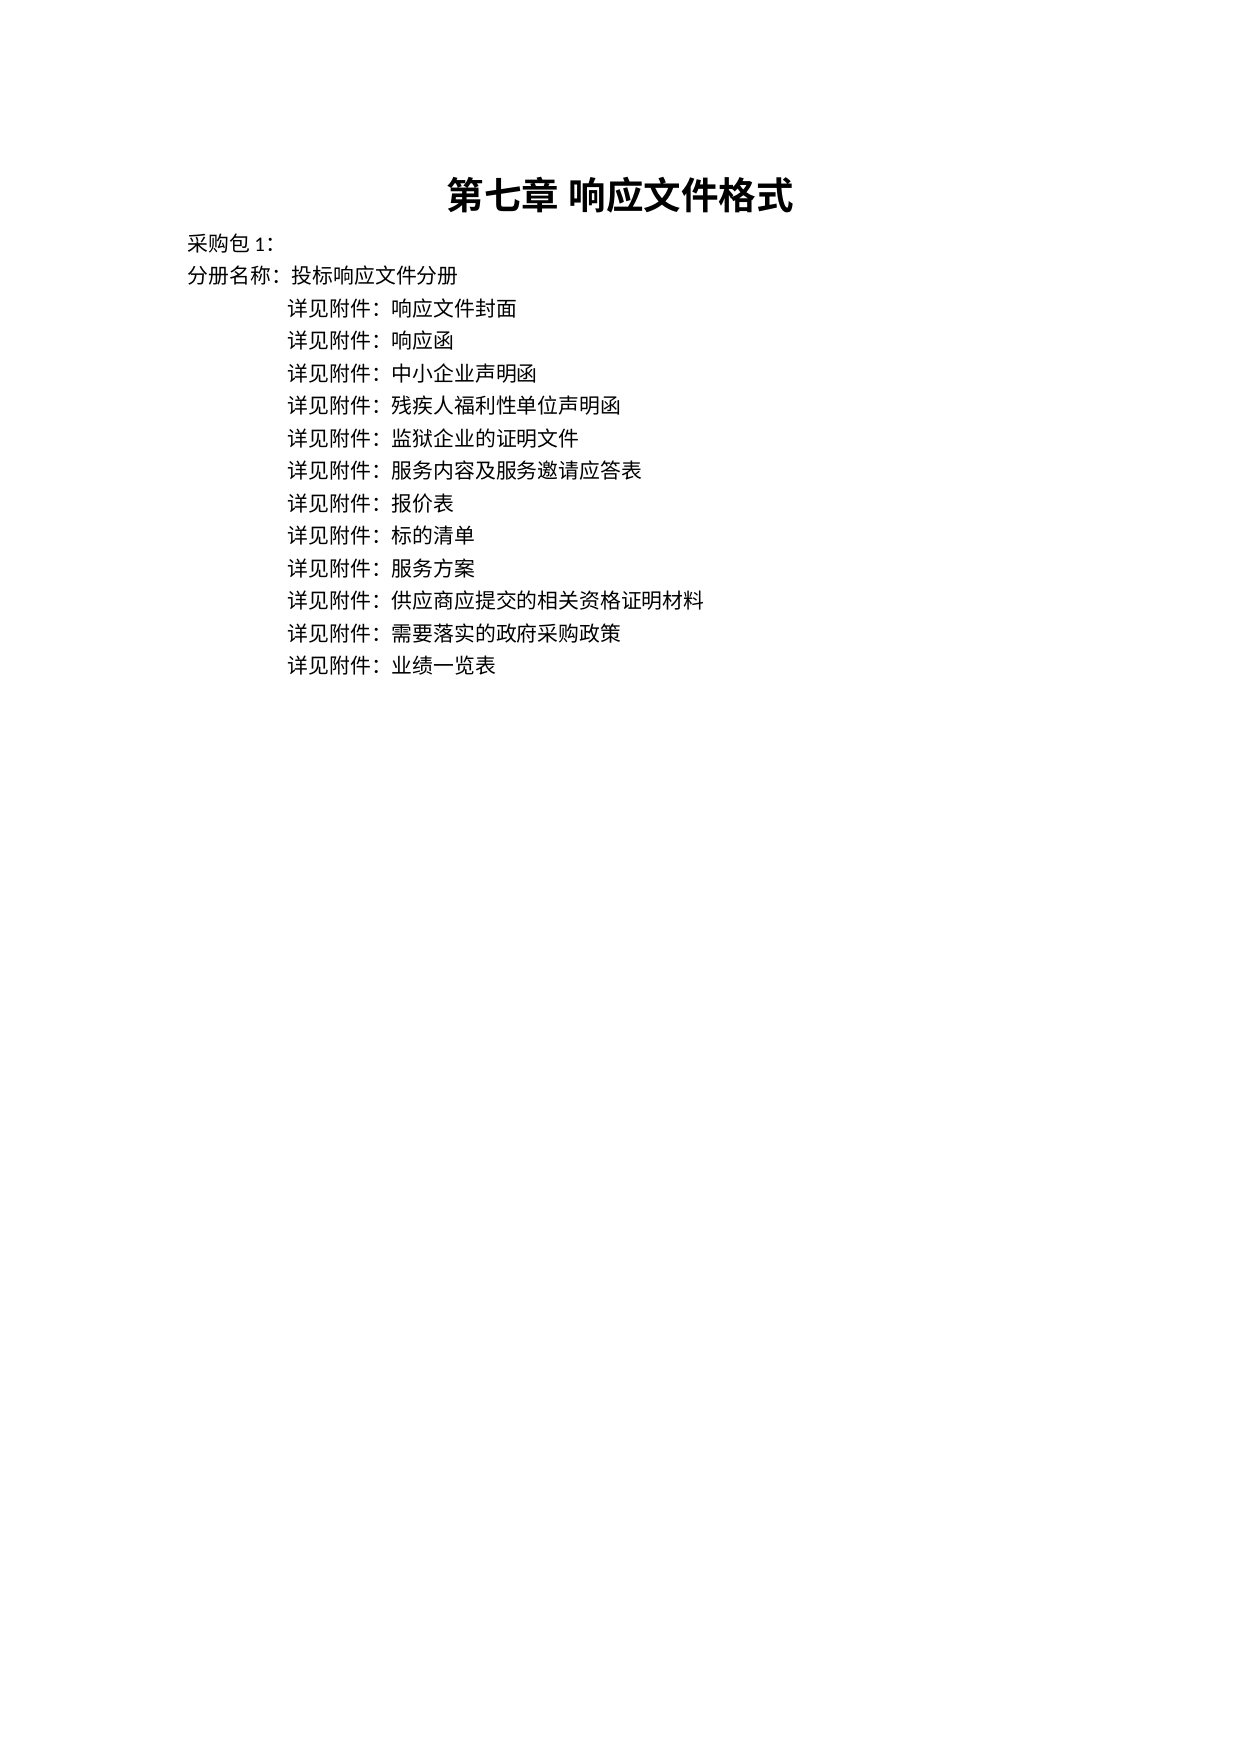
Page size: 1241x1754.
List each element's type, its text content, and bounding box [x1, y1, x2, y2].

text 第七章 响应文件格式 [187, 162, 1053, 227]
text 详见附件：监狱企业的证明文件 [187, 422, 1053, 454]
text 详见附件：需要落实的政府采购政策 [187, 617, 1053, 649]
text 详见附件：报价表 [187, 487, 1053, 519]
text 详见附件：服务方案 [187, 552, 1053, 584]
text 采购包1： [187, 227, 1053, 259]
text 详见附件：中小企业声明函 [187, 357, 1053, 389]
text 详见附件：残疾人福利性单位声明函 [187, 389, 1053, 422]
text 详见附件：供应商应提交的相关资格证明材料 [187, 584, 1053, 617]
text 详见附件：服务内容及服务邀请应答表 [187, 454, 1053, 487]
text 详见附件：业绩一览表 [187, 649, 1053, 682]
text 详见附件：响应函 [187, 324, 1053, 357]
text 详见附件：响应文件封面 [187, 292, 1053, 324]
text 详见附件：标的清单 [187, 519, 1053, 552]
text 分册名称：投标响应文件分册 [187, 259, 1053, 292]
